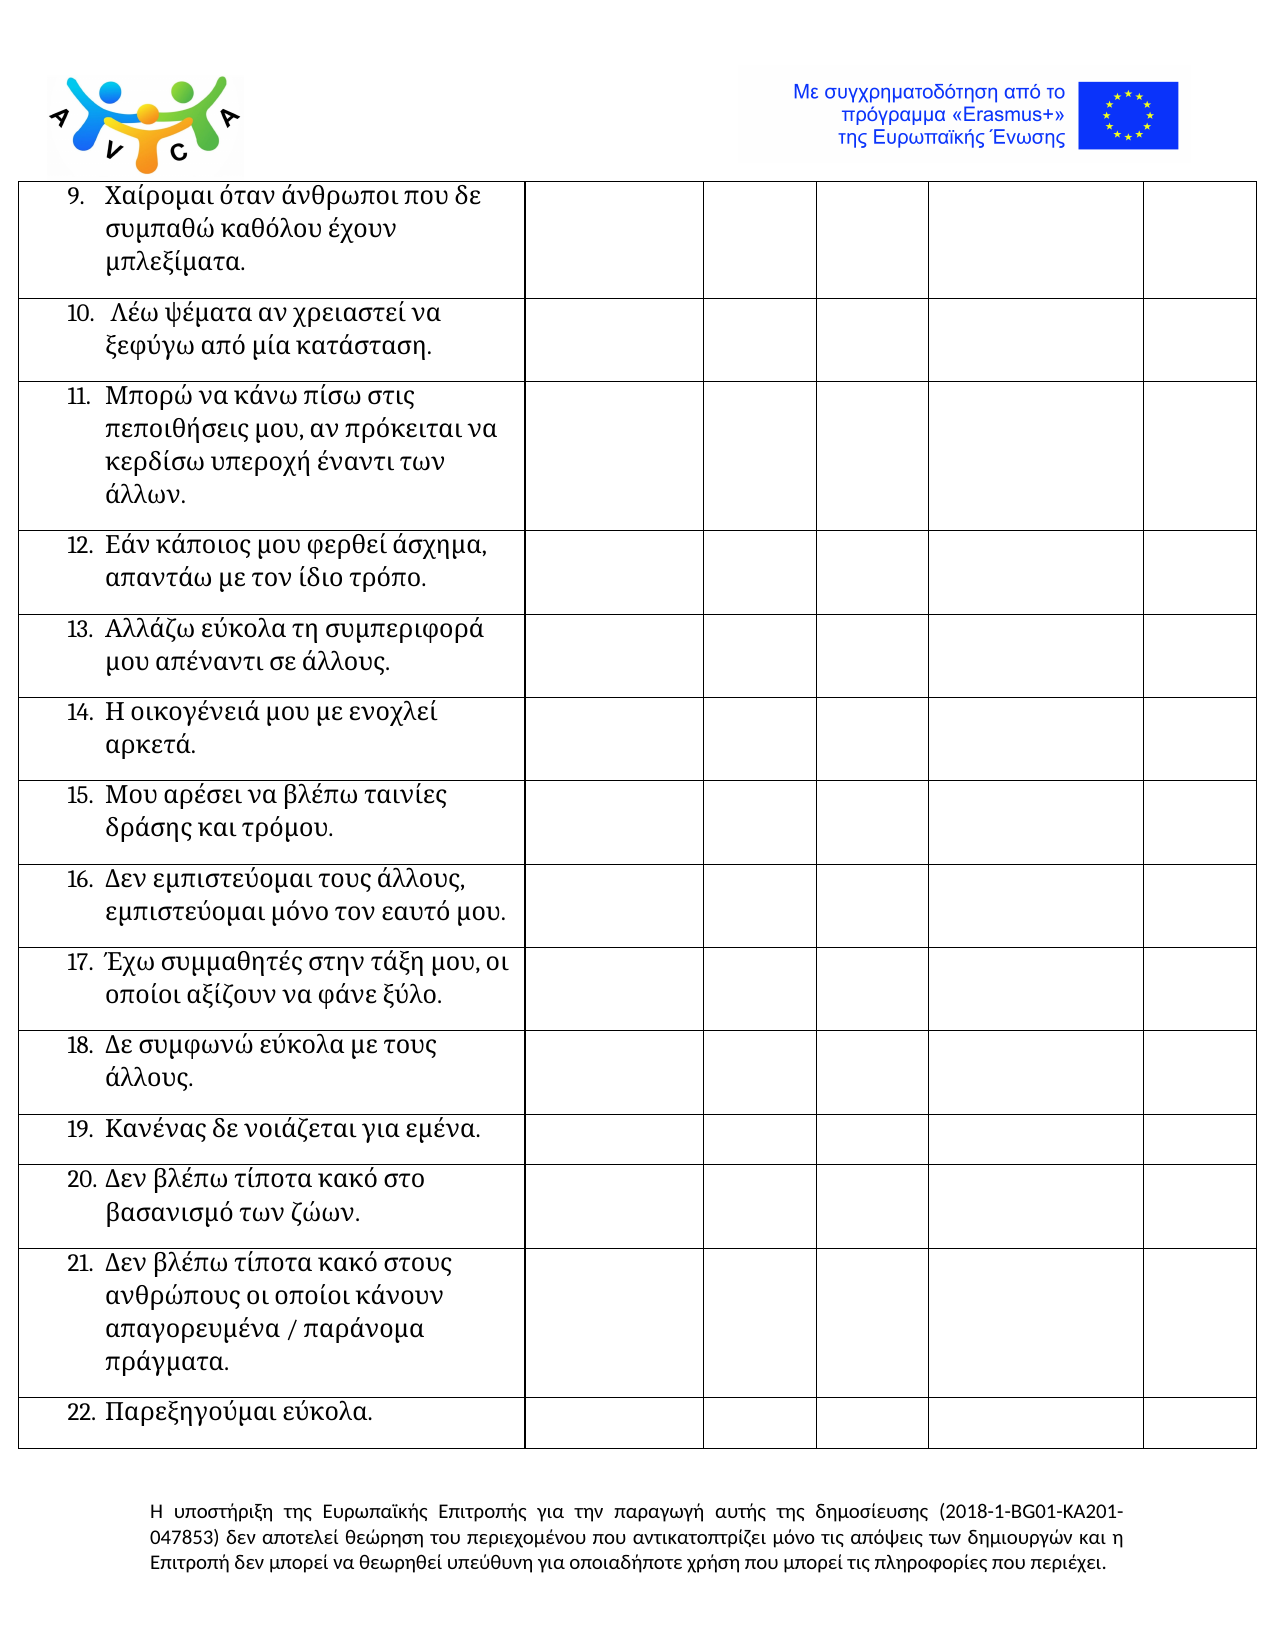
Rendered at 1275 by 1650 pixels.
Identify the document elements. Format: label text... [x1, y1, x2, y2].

table_cell [929, 1165, 1143, 1248]
table_cell [817, 781, 928, 864]
picture [737, 65, 1191, 163]
table_cell [526, 1165, 703, 1248]
table_cell Λέω ψέματα αν χρειαστεί να ξεφύγω από μία κατάσταση. [19, 299, 524, 381]
table_cell [526, 1249, 703, 1397]
table_cell Δεν εμπιστεύομαι τους άλλους, εμπιστεύομαι μόνο τον εαυτό μου. [19, 865, 524, 947]
table_cell [817, 1398, 928, 1448]
table_cell [704, 615, 816, 697]
table_cell [817, 1031, 928, 1114]
table_cell [1144, 698, 1256, 780]
table_cell [929, 299, 1143, 381]
table_cell [817, 698, 928, 780]
table_cell [526, 948, 703, 1030]
table_cell [929, 1031, 1143, 1114]
table_cell [817, 1249, 928, 1397]
table_cell [704, 781, 816, 864]
table_cell [1144, 615, 1256, 697]
table_cell [526, 531, 703, 614]
table_cell [1144, 1165, 1256, 1248]
table_cell [526, 1031, 703, 1114]
table_cell [526, 615, 703, 697]
table_cell [929, 382, 1143, 530]
table_cell [817, 182, 928, 298]
table_cell [704, 382, 816, 530]
table_cell [704, 1249, 816, 1397]
table_cell [1144, 1249, 1256, 1397]
table_cell [929, 781, 1143, 864]
table_cell [929, 865, 1143, 947]
table_cell Δεν βλέπω τίποτα κακό στο βασανισμό των ζώων. [19, 1165, 524, 1248]
table_cell [929, 615, 1143, 697]
table_cell [1144, 1398, 1256, 1448]
table_cell [1144, 948, 1256, 1030]
table_cell [1144, 1115, 1256, 1164]
table_cell [526, 865, 703, 947]
table_cell [817, 865, 928, 947]
table_cell Αλλάζω εύκολα τη συμπεριφορά μου απέναντι σε άλλους. [19, 615, 524, 697]
table_cell [526, 1398, 703, 1448]
table_cell [1144, 382, 1256, 530]
table_cell [929, 1398, 1143, 1448]
table_cell Μου αρέσει να βλέπω ταινίες δράσης και τρόμου. [19, 781, 524, 864]
table_cell [704, 1115, 816, 1164]
table_cell [1144, 1031, 1256, 1114]
table_cell [929, 182, 1143, 298]
table_cell [704, 698, 816, 780]
picture [46, 75, 244, 181]
table_cell Δε συμφωνώ εύκολα με τους άλλους. [19, 1031, 524, 1114]
table_cell [704, 299, 816, 381]
table_cell [526, 182, 703, 298]
table_cell [704, 531, 816, 614]
table_cell Εάν κάποιος μου φερθεί άσχημα, απαντάω με τον ίδιο τρόπο. [19, 531, 524, 614]
table_cell [526, 382, 703, 530]
table_cell [929, 1115, 1143, 1164]
table_cell [526, 1115, 703, 1164]
table_cell [929, 948, 1143, 1030]
table_cell Κανένας δε νοιάζεται για εμένα. [19, 1115, 524, 1164]
table_cell [929, 531, 1143, 614]
table_cell Μπορώ να κάνω πίσω στις πεποιθήσεις μου, αν πρόκειται να κερδίσω υπεροχή έναντι των άλλων. [19, 382, 524, 530]
table_cell [1144, 182, 1256, 298]
table_cell [704, 948, 816, 1030]
table_cell Χαίρομαι όταν άνθρωποι που δε συμπαθώ καθόλου έχουν μπλεξίματα. [19, 182, 524, 298]
table_cell [704, 865, 816, 947]
table_cell Δεν βλέπω τίποτα κακό στους ανθρώπους οι οποίοι κάνουν απαγορευμένα / παράνομα πράγματα. [19, 1249, 524, 1397]
table_cell [1144, 299, 1256, 381]
table_cell [817, 615, 928, 697]
table_cell [704, 1398, 816, 1448]
table_cell [704, 1165, 816, 1248]
table_cell [817, 948, 928, 1030]
table_cell [929, 1249, 1143, 1397]
table_cell Παρεξηγούμαι εύκολα. [19, 1398, 524, 1448]
table_cell [1144, 865, 1256, 947]
table_cell Η οικογένειά μου με ενοχλεί αρκετά. [19, 698, 524, 780]
table_cell [817, 299, 928, 381]
table_cell [817, 1165, 928, 1248]
table_cell [817, 382, 928, 530]
table_cell [1144, 781, 1256, 864]
table_cell [817, 1115, 928, 1164]
table_cell [526, 781, 703, 864]
table_cell [1144, 531, 1256, 614]
table_cell [929, 698, 1143, 780]
table_cell [704, 1031, 816, 1114]
table_cell [526, 299, 703, 381]
table_cell [817, 531, 928, 614]
table_cell [704, 182, 816, 298]
table_cell [526, 698, 703, 780]
table_cell Έχω συμμαθητές στην τάξη μου, οι οποίοι αξίζουν να φάνε ξύλο. [19, 948, 524, 1030]
